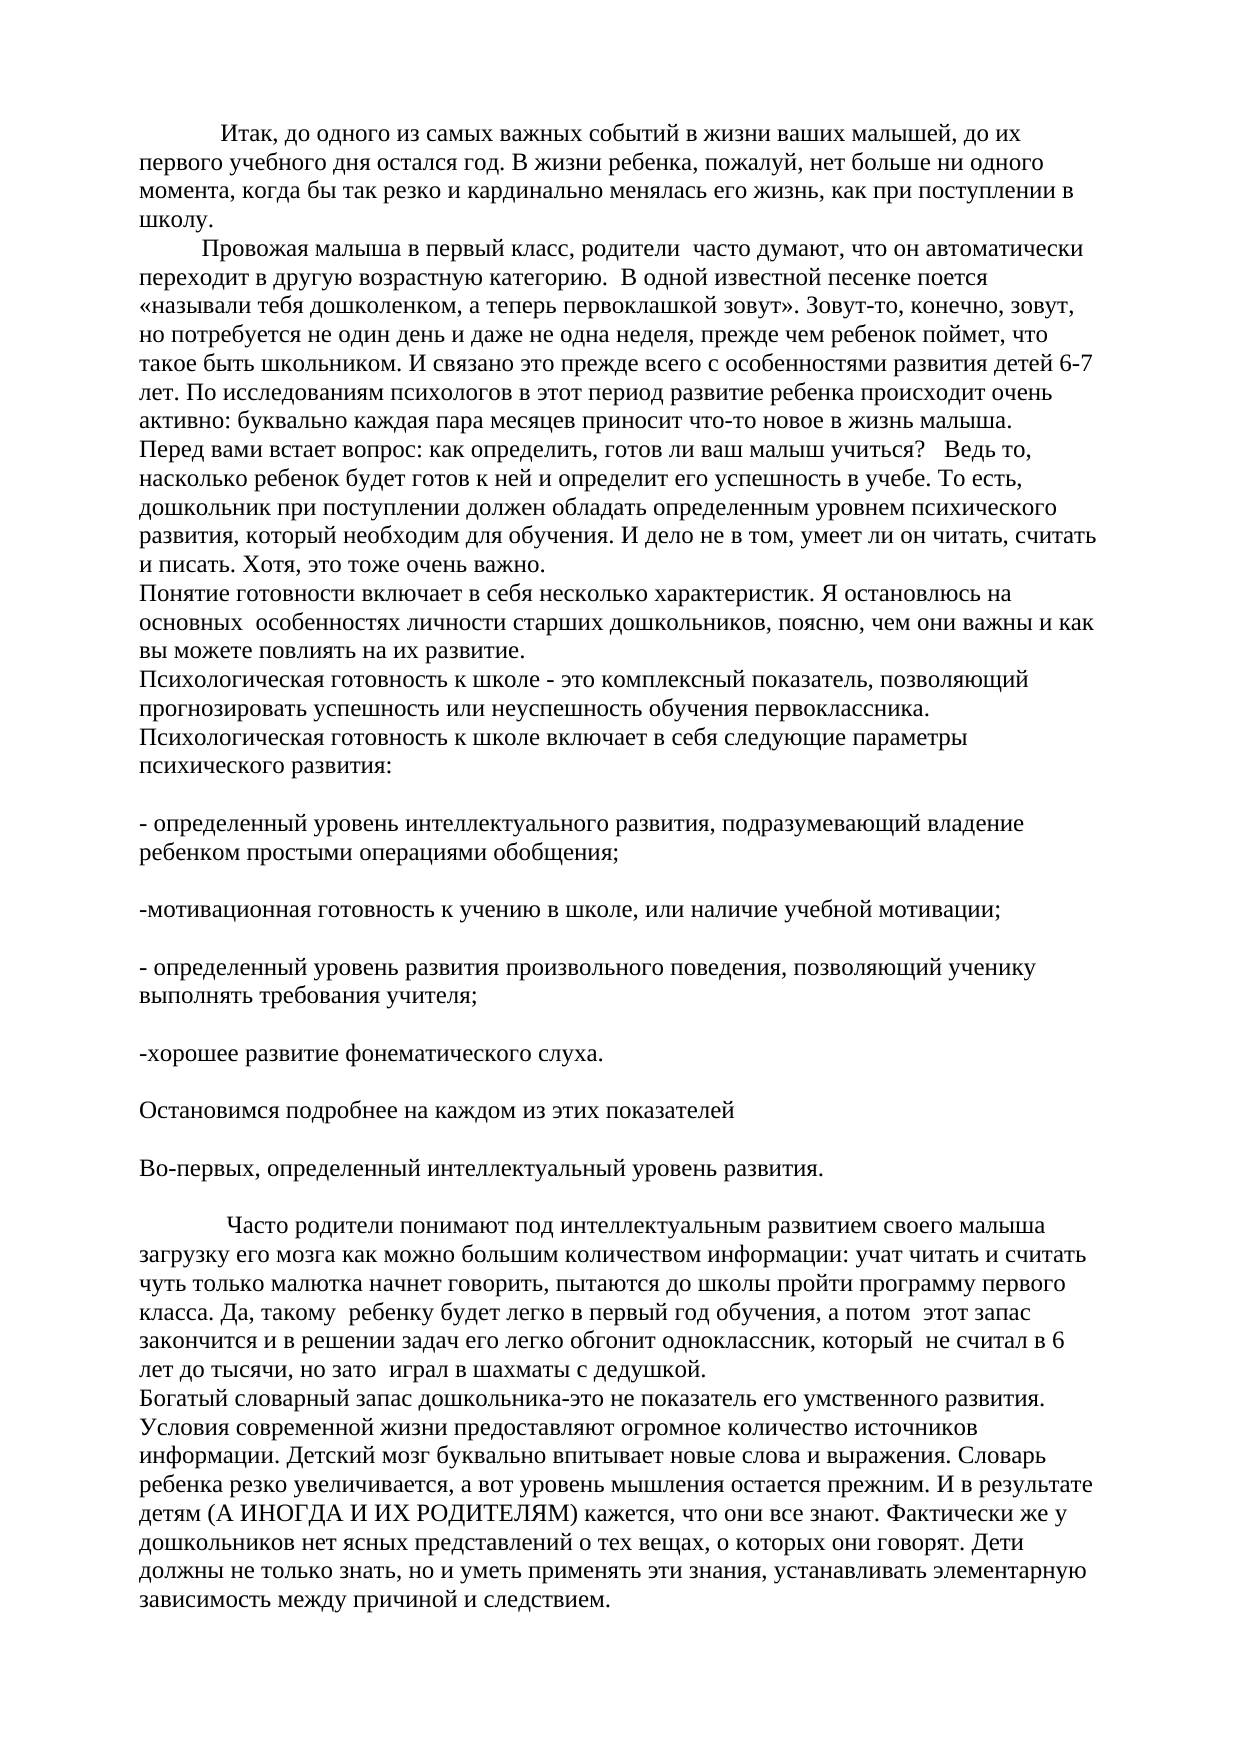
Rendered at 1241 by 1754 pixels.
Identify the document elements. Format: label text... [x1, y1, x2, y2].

text - определенный уровень интеллектуального развития, подразумевающий владение ребенком простыми операциями обобщения; [139, 808, 1101, 866]
text Психологическая готовность к школе - это комплексный показатель, позволяющий прогнозировать успешность или неуспешность обучения первоклассника. Психологическая готовность к школе включает в себя следующие параметры психического развития: [139, 664, 1101, 779]
text -хорошее развитие фонематического слуха. [139, 1038, 1101, 1067]
text Остановимся подробнее на каждом из этих показателей [139, 1096, 1101, 1124]
text Провожая малыша в первый класс, родители часто думают, что он автоматически переходит в другую возрастную категорию. В одной известной песенке поется «называли тебя дошколенком, а теперь первоклашкой зовут». Зовут-то, конечно, зовут, но потребуется не один день и даже не одна неделя, прежде чем ребенок поймет, что такое быть школьником. И связано это прежде всего с особенностями развития детей 6-7 лет. По исследованиям психологов в этот период развитие ребенка происходит очень активно: буквально каждая пара месяцев приносит что-то новое в жизнь малыша. [139, 233, 1101, 434]
text Итак, до одного из самых важных событий в жизни ваших малышей, до их первого учебного дня остался год. В жизни ребенка, пожалуй, нет больше ни одного момента, когда бы так резко и кардинально менялась его жизнь, как при поступлении в школу. [139, 118, 1101, 233]
text -мотивационная готовность к учению в школе, или наличие учебной мотивации; [139, 894, 1101, 923]
text Часто родители понимают под интеллектуальным развитием своего малыша загрузку его мозга как можно большим количеством информации: учат читать и считать чуть только малютка начнет говорить, пытаются до школы пройти программу первого класса. Да, такому ребенку будет легко в первый год обучения, а потом этот запас закончится и в решении задач его легко обгонит одноклассник, который не считал в 6 лет до тысячи, но зато играл в шахматы с дедушкой. [139, 1211, 1101, 1383]
text Перед вами встает вопрос: как определить, готов ли ваш малыш учиться? Ведь то, насколько ребенок будет готов к ней и определит его успешность в учебе. То есть, дошкольник при поступлении должен обладать определенным уровнем психического развития, который необходим для обучения. И дело не в том, умеет ли он читать, считать и писать. Хотя, это тоже очень важно. [139, 434, 1101, 578]
text - определенный уровень развития произвольного поведения, позволяющий ученику выполнять требования учителя; [139, 952, 1101, 1009]
text Во-первых, определенный интеллектуальный уровень развития. [139, 1153, 1101, 1182]
text Понятие готовности включает в себя несколько характеристик. Я остановлюсь на основных особенностях личности старших дошкольников, поясню, чем они важны и как вы можете повлиять на их развитие. [139, 578, 1101, 664]
text Богатый словарный запас дошкольника-это не показатель его умственного развития. Условия современной жизни предоставляют огромное количество источников информации. Детский мозг буквально впитывает новые слова и выражения. Словарь ребенка резко увеличивается, а вот уровень мышления остается прежним. И в результате детям (А ИНОГДА И ИХ РОДИТЕЛЯМ) кажется, что они все знают. Фактически же у дошкольников нет ясных представлений о тех вещах, о которых они говорят. Дети должны не только знать, но и уметь применять эти знания, устанавливать элементарную зависимость между причиной и следствием. [139, 1383, 1101, 1613]
